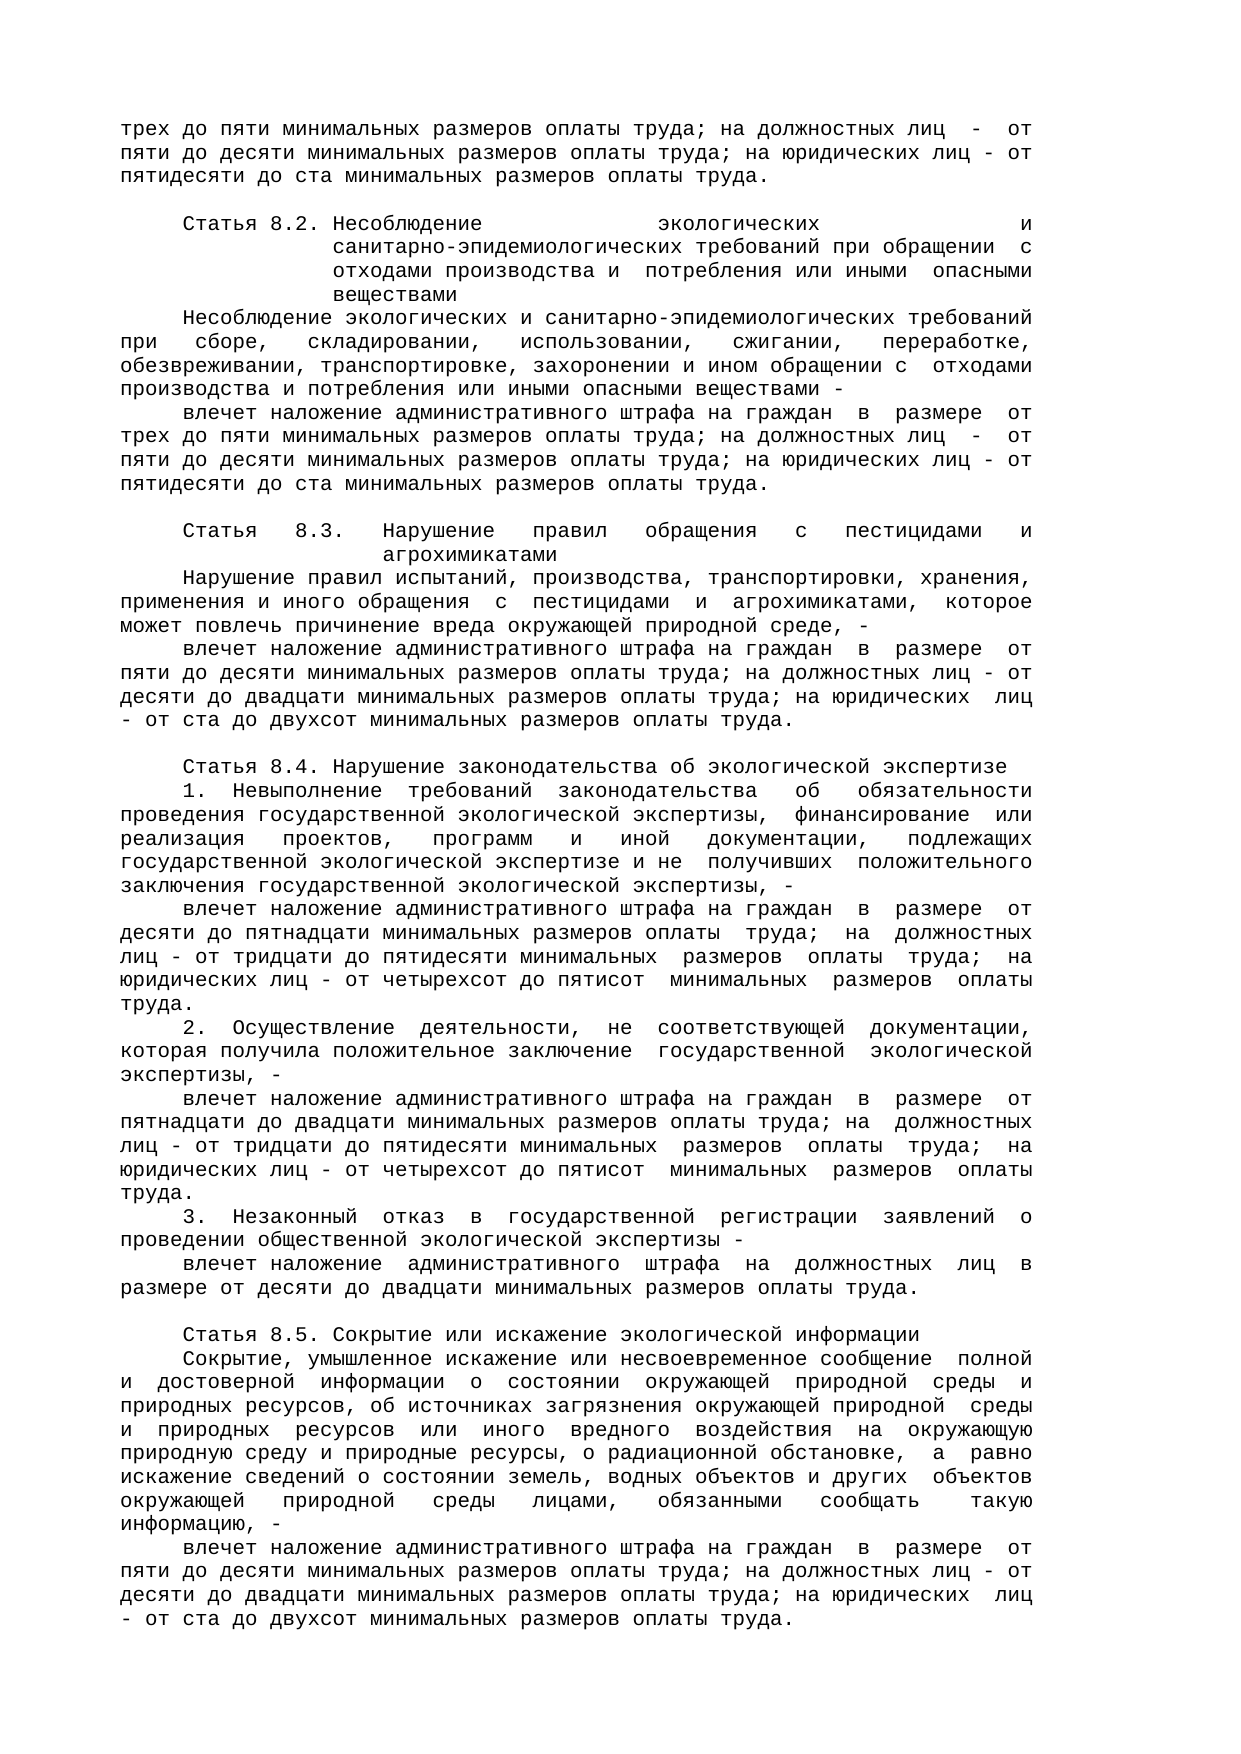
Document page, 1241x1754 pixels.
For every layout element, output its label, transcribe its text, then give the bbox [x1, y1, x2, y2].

text информацию, - [120, 1513, 1120, 1537]
text веществами [120, 284, 1120, 307]
text природных ресурсов, об источниках загрязнения окружающей природной среды [120, 1395, 1120, 1419]
text при сборе, складировании, использовании, сжигании, переработке, [120, 331, 1120, 354]
text природную среду и природные ресурсы, о радиационной обстановке, а равно [120, 1442, 1120, 1466]
text Статья 8.2. Несоблюдение экологических и [120, 213, 1120, 236]
text трех до пяти минимальных размеров оплаты труда; на должностных лиц - от [120, 118, 1120, 142]
text лиц - от тридцати до пятидесяти минимальных размеров оплаты труда; на [120, 946, 1120, 969]
text может повлечь причинение вреда окружающей природной среде, - [120, 615, 1120, 638]
text пяти до десяти минимальных размеров оплаты труда; на юридических лиц - от [120, 142, 1120, 165]
text десяти до пятнадцати минимальных размеров оплаты труда; на должностных [120, 922, 1120, 946]
text государственной экологической экспертизе и не получивших положительного [120, 851, 1120, 875]
text влечет наложение административного штрафа на граждан в размере от [120, 402, 1120, 426]
text влечет наложение административного штрафа на должностных лиц в [120, 1253, 1120, 1277]
text обезвреживании, транспортировке, захоронении и ином обращении с отходами [120, 354, 1120, 378]
text - от ста до двухсот минимальных размеров оплаты труда. [120, 1608, 1120, 1631]
text Статья 8.3. Нарушение правил обращения с пестицидами и [120, 520, 1120, 544]
text пяти до десяти минимальных размеров оплаты труда; на должностных лиц - от [120, 1561, 1120, 1584]
text Несоблюдение экологических и санитарно-эпидемиологических требований [120, 307, 1120, 331]
text проведении общественной экологической экспертизы - [120, 1229, 1120, 1253]
text юридических лиц - от четырехсот до пятисот минимальных размеров оплаты [120, 969, 1120, 993]
text заключения государственной экологической экспертизы, - [120, 875, 1120, 898]
text влечет наложение административного штрафа на граждан в размере от [120, 1537, 1120, 1561]
text труда. [120, 1182, 1120, 1206]
text труда. [120, 993, 1120, 1017]
text размере от десяти до двадцати минимальных размеров оплаты труда. [120, 1277, 1120, 1300]
text 3. Незаконный отказ в государственной регистрации заявлений о [120, 1206, 1120, 1229]
text влечет наложение административного штрафа на граждан в размере от [120, 1088, 1120, 1111]
text искажение сведений о состоянии земель, водных объектов и других объектов [120, 1466, 1120, 1489]
text проведения государственной экологической экспертизы, финансирование или [120, 804, 1120, 827]
text реализация проектов, программ и иной документации, подлежащих [120, 827, 1120, 851]
text 2. Осуществление деятельности, не соответствующей документации, [120, 1017, 1120, 1040]
text окружающей природной среды лицами, обязанными сообщать такую [120, 1489, 1120, 1513]
text производства и потребления или иными опасными веществами - [120, 378, 1120, 402]
text которая получила положительное заключение государственной экологической [120, 1040, 1120, 1064]
text и достоверной информации о состоянии окружающей природной среды и [120, 1371, 1120, 1395]
text агрохимикатами [120, 544, 1120, 567]
text пяти до десяти минимальных размеров оплаты труда; на должностных лиц - от [120, 662, 1120, 686]
text десяти до двадцати минимальных размеров оплаты труда; на юридических лиц [120, 1584, 1120, 1608]
text - от ста до двухсот минимальных размеров оплаты труда. [120, 709, 1120, 733]
text влечет наложение административного штрафа на граждан в размере от [120, 638, 1120, 662]
text Нарушение правил испытаний, производства, транспортировки, хранения, [120, 567, 1120, 591]
text Сокрытие, умышленное искажение или несвоевременное сообщение полной [120, 1348, 1120, 1371]
text пятидесяти до ста минимальных размеров оплаты труда. [120, 165, 1120, 189]
text юридических лиц - от четырехсот до пятисот минимальных размеров оплаты [120, 1158, 1120, 1182]
text пятидесяти до ста минимальных размеров оплаты труда. [120, 473, 1120, 496]
text пятнадцати до двадцати минимальных размеров оплаты труда; на должностных [120, 1111, 1120, 1135]
text влечет наложение административного штрафа на граждан в размере от [120, 898, 1120, 922]
text Статья 8.5. Сокрытие или искажение экологической информации [120, 1324, 1120, 1348]
text десяти до двадцати минимальных размеров оплаты труда; на юридических лиц [120, 686, 1120, 709]
text Статья 8.4. Нарушение законодательства об экологической экспертизе [120, 757, 1120, 780]
text 1. Невыполнение требований законодательства об обязательности [120, 780, 1120, 804]
text и природных ресурсов или иного вредного воздействия на окружающую [120, 1419, 1120, 1442]
text трех до пяти минимальных размеров оплаты труда; на должностных лиц - от [120, 426, 1120, 449]
text пяти до десяти минимальных размеров оплаты труда; на юридических лиц - от [120, 449, 1120, 473]
text санитарно-эпидемиологических требований при обращении с [120, 236, 1120, 260]
text отходами производства и потребления или иными опасными [120, 260, 1120, 284]
text экспертизы, - [120, 1064, 1120, 1088]
text применения и иного обращения с пестицидами и агрохимикатами, которое [120, 591, 1120, 615]
text лиц - от тридцати до пятидесяти минимальных размеров оплаты труда; на [120, 1135, 1120, 1158]
